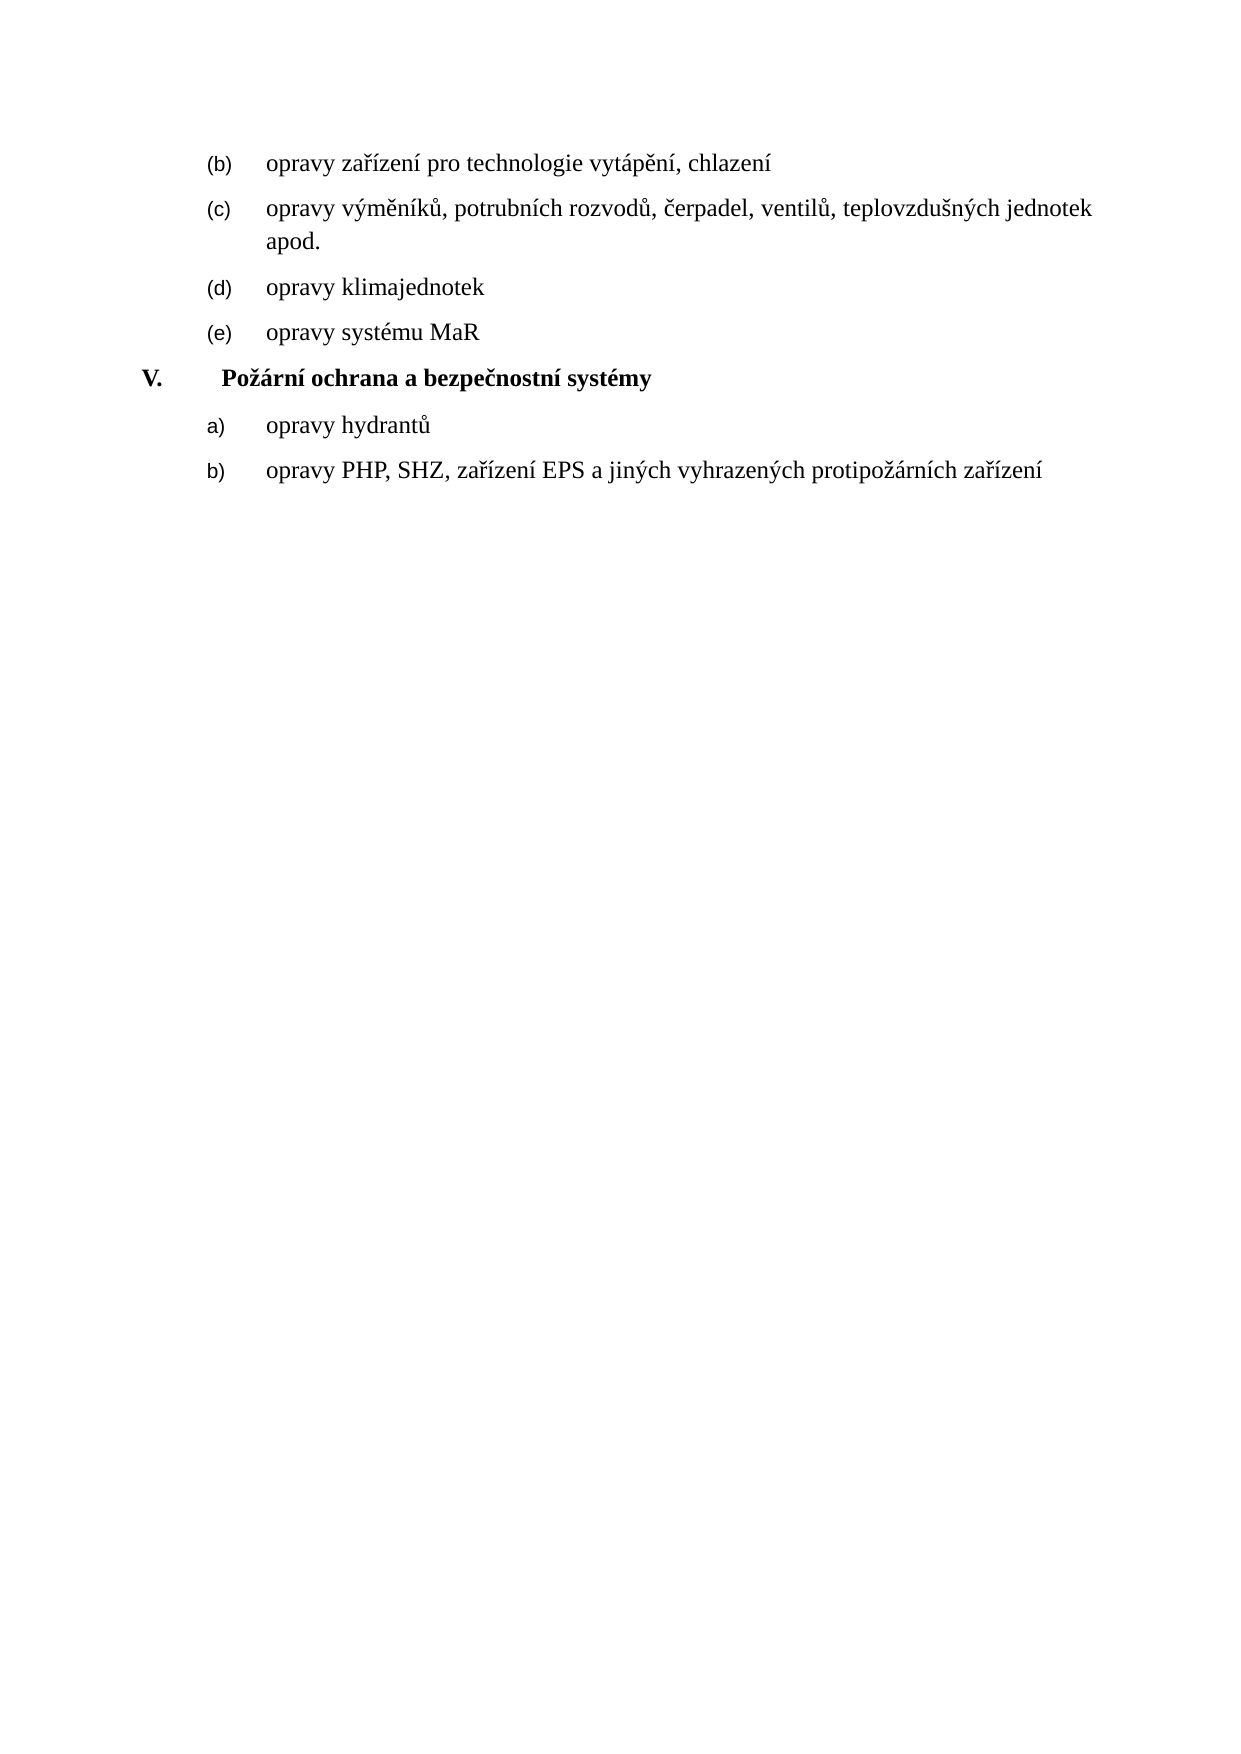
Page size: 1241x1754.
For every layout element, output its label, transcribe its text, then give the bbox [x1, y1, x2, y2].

list opravy PHP, SHZ, zařízení EPS a jiných vyhrazených protipožárních zařízení [207, 455, 1093, 484]
list Požární ochrana a bezpečnostní systémy [162, 363, 1093, 391]
list opravy klimajednotek [207, 272, 1093, 300]
list opravy zařízení pro technologie vytápění, chlazení [207, 148, 1093, 176]
list opravy výměníků, potrubních rozvodů, čerpadel, ventilů, teplovzdušných jednotek apod. [207, 193, 1093, 255]
list opravy hydrantů [207, 410, 1093, 439]
list opravy systému MaR [207, 317, 1093, 346]
